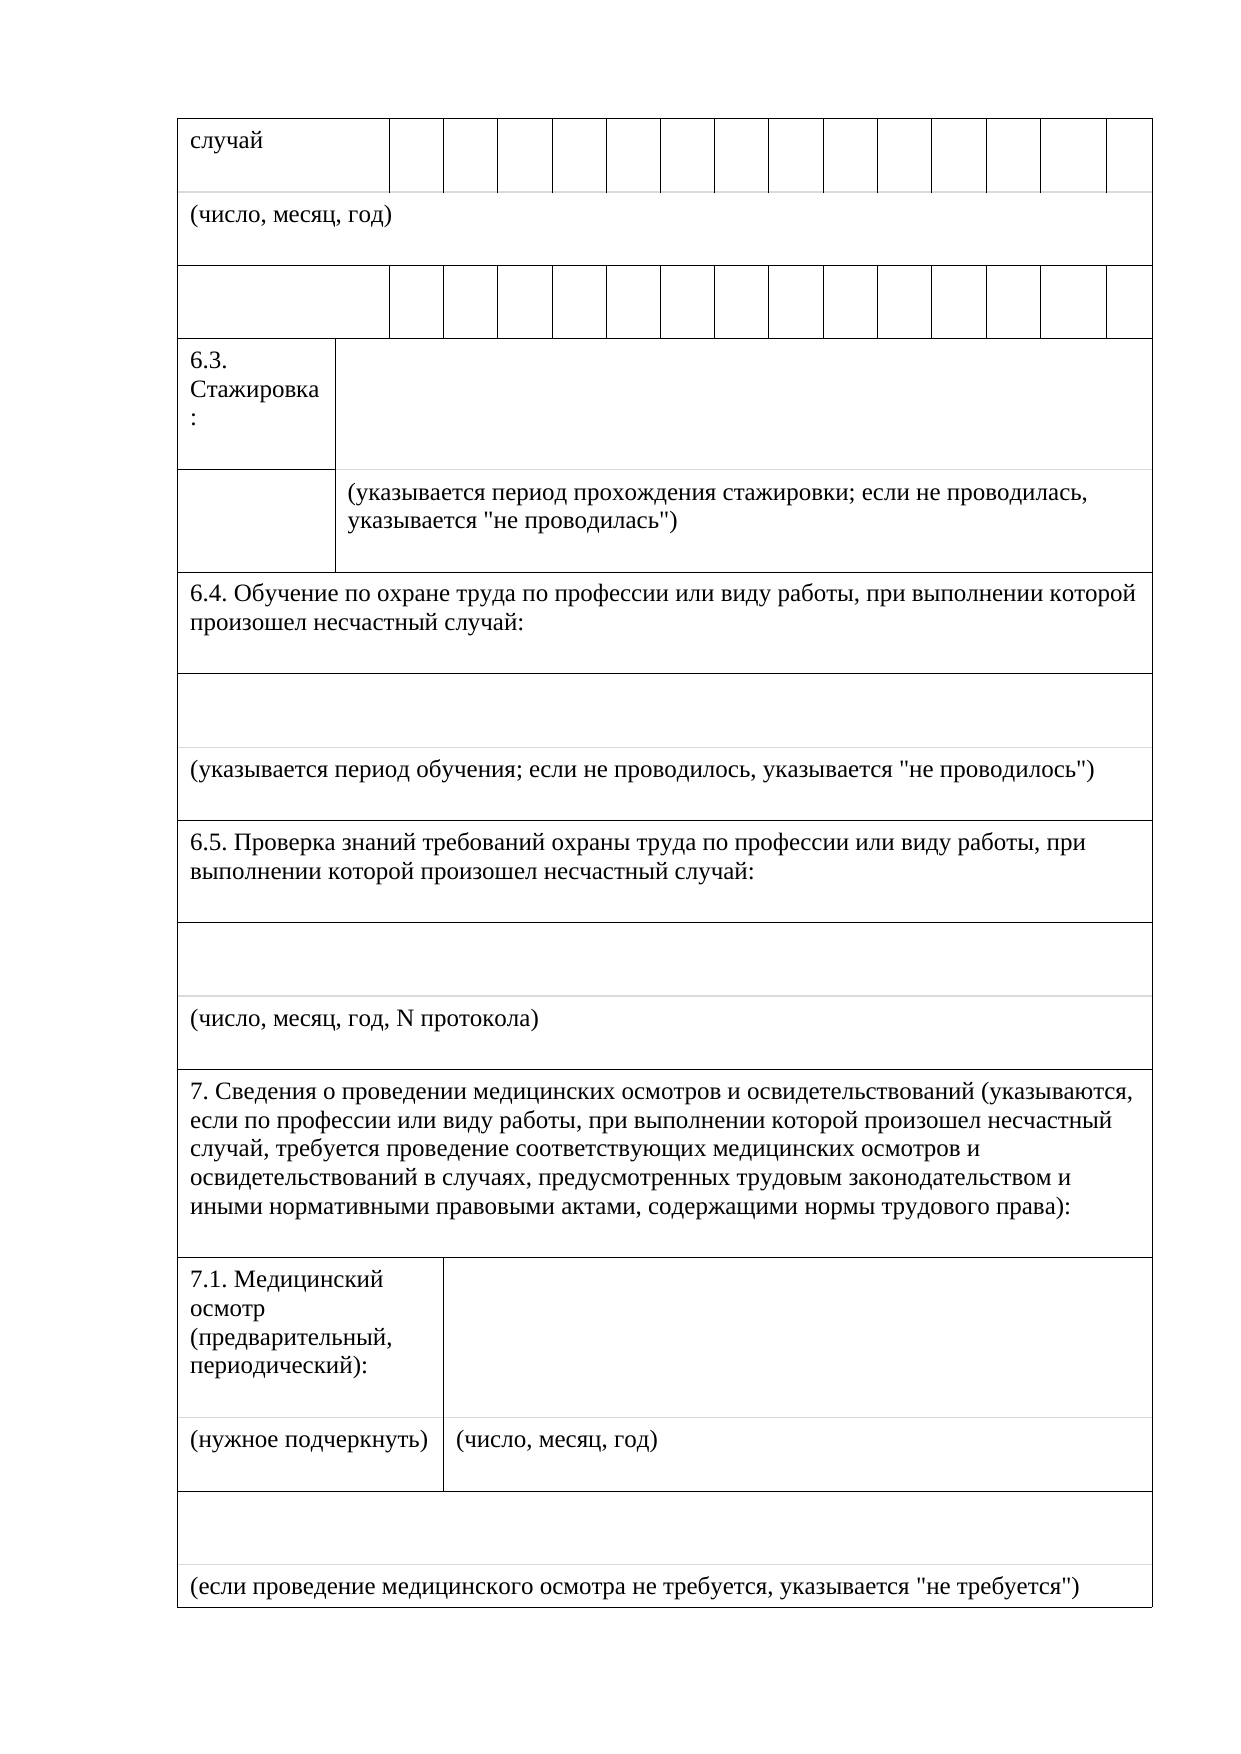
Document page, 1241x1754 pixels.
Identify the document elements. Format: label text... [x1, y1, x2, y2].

table_cell (число, месяц, год) [178, 193, 1152, 265]
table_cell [178, 1565, 1152, 1606]
table_cell [553, 119, 606, 191]
table_cell (нужное подчеркнуть) [178, 1418, 443, 1491]
table_cell [824, 266, 877, 338]
table_cell [769, 119, 823, 191]
table_cell [607, 119, 660, 191]
table_cell [878, 119, 931, 191]
table_cell [498, 266, 552, 338]
table_cell [498, 119, 552, 191]
table_cell [336, 339, 1152, 469]
table_cell [178, 674, 1152, 746]
table_cell (число, месяц, год, N протокола) [178, 997, 1152, 1069]
table_cell 6.5. Проверка знаний требований охраны труда по профессии или виду работы, при выполнении которой произошел несчастный случай: [178, 821, 1152, 922]
table_cell [444, 119, 497, 191]
table_cell [1107, 266, 1152, 338]
table_cell [878, 266, 931, 338]
table_cell [178, 923, 1152, 995]
table_cell [661, 119, 714, 191]
table_cell [1041, 119, 1106, 191]
table_cell [715, 119, 768, 191]
table_cell [178, 266, 389, 338]
table_cell [390, 119, 443, 191]
table_cell [607, 266, 660, 338]
table_cell [390, 266, 443, 338]
table_cell [661, 266, 714, 338]
table_cell [178, 1492, 1152, 1564]
table_cell (число, месяц, год) [444, 1418, 1152, 1491]
table_cell (указывается период обучения; если не проводилось, указывается "не проводилось") [178, 748, 1152, 820]
table_cell [1107, 119, 1152, 191]
table_cell 7.1. Медицинский осмотр (предварительный, периодический): [178, 1258, 443, 1417]
table_cell (указывается период прохождения стажировки; если не проводилась, указывается "не проводилась") [336, 470, 1152, 572]
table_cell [178, 119, 389, 191]
table_cell [178, 470, 335, 572]
table_cell [444, 1258, 1152, 1417]
table_cell [1041, 266, 1106, 338]
table_cell [932, 266, 986, 338]
table_cell 7. Сведения о проведении медицинских осмотров и освидетельствований (указываются, если по профессии или виду работы, при выполнении которой произошел несчастный случай, требуется проведение соответствующих медицинских осмотров и освидетельствований в случаях, предусмотренных трудовым законодательством и иными нормативными правовыми актами, содержащими нормы трудового права): [178, 1070, 1152, 1257]
table_cell [987, 119, 1040, 191]
table_cell 6.4. Обучение по охране труда по профессии или виду работы, при выполнении которой произошел несчастный случай: [178, 573, 1152, 673]
table_cell [769, 266, 823, 338]
table_cell [824, 119, 877, 191]
table_cell 6.3. Стажировка: [178, 339, 335, 469]
table_cell [553, 266, 606, 338]
table_cell [715, 266, 768, 338]
table_cell [932, 119, 986, 191]
table_cell [987, 266, 1040, 338]
table_cell [444, 266, 497, 338]
